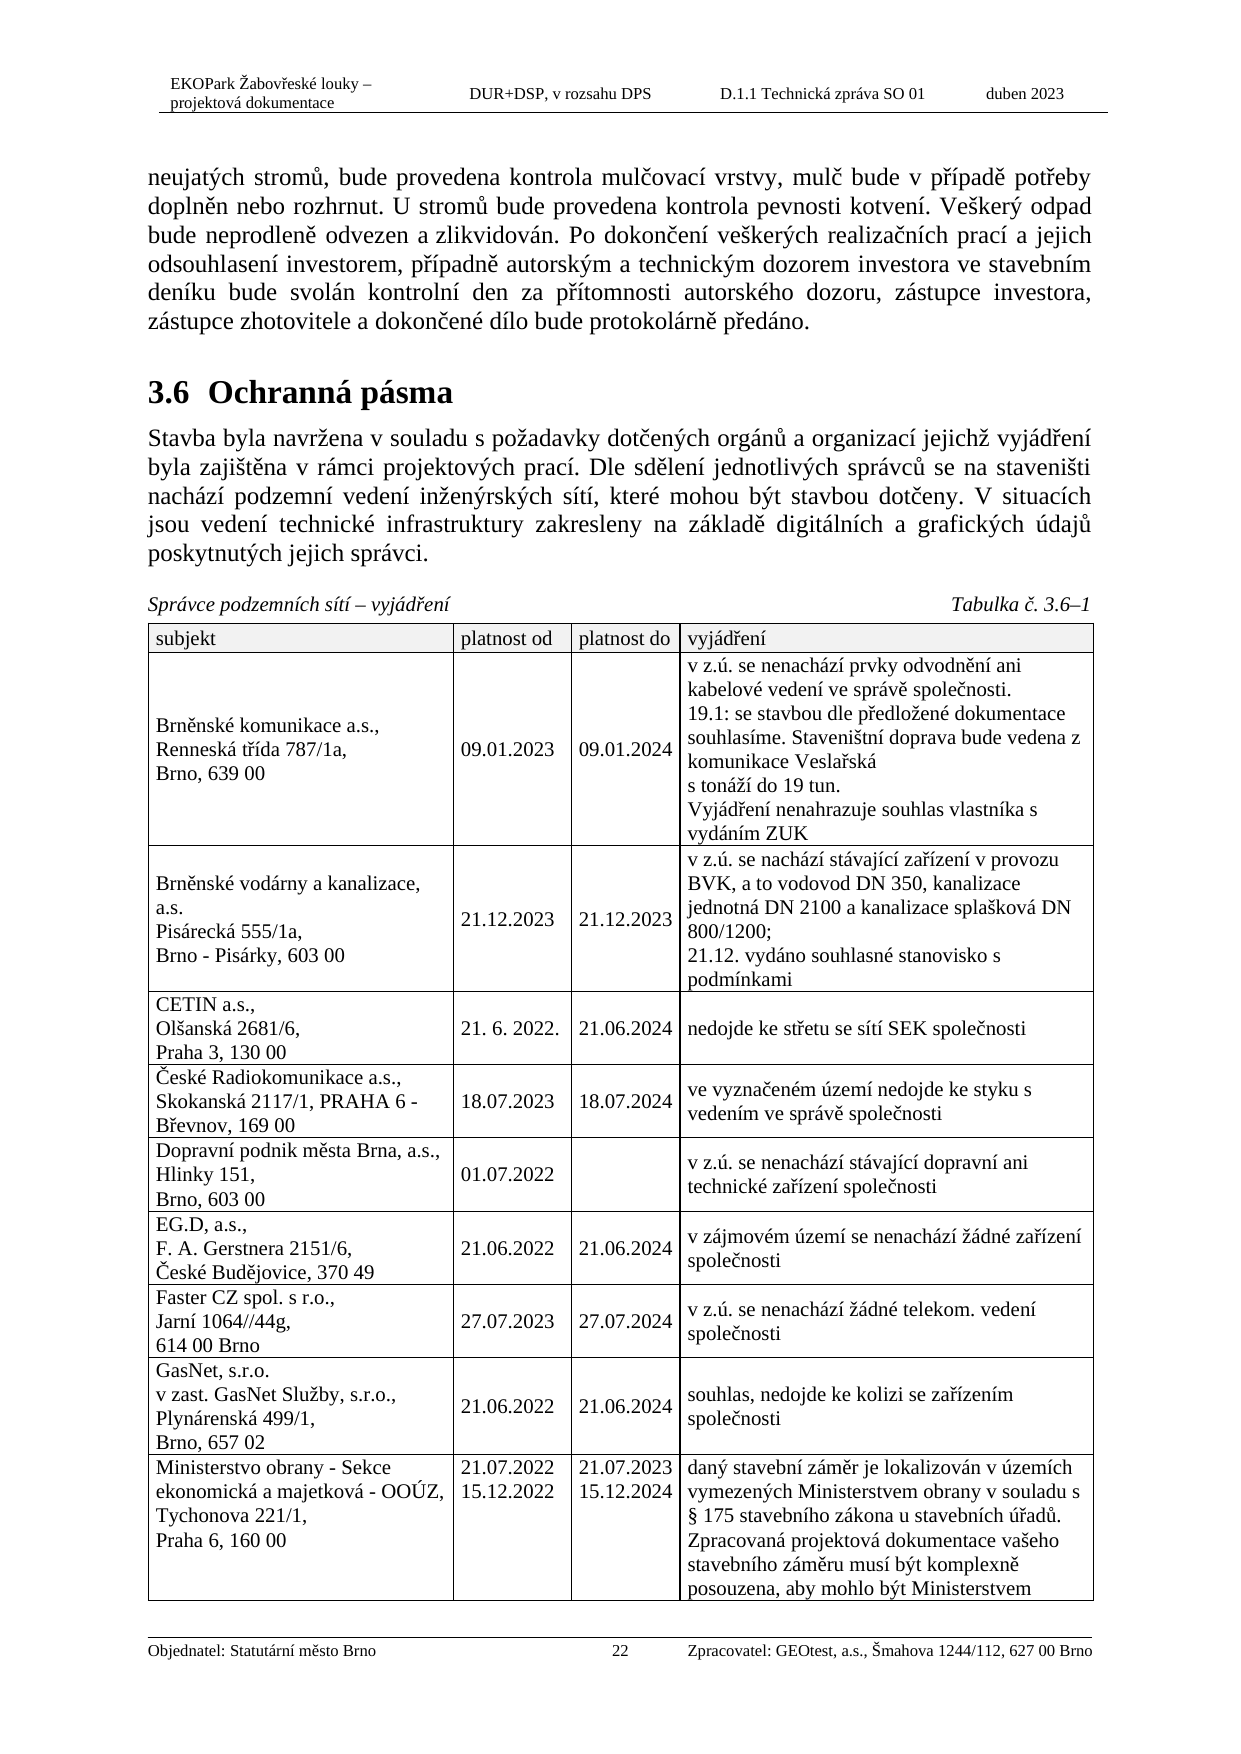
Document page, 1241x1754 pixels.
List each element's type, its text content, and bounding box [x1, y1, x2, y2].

table_cell Brněnské komunikace a.s., Renneská třída 787/1a, Brno, 639 00 [149, 653, 453, 845]
table_cell [572, 1138, 679, 1211]
table_cell 18.07.2023 [454, 1065, 571, 1137]
table_cell 21. 6. 2022. [454, 992, 571, 1064]
table_cell 21.06.2024 [572, 1212, 679, 1284]
table_cell v z.ú. se nenachází prvky odvodnění ani kabelové vedení ve správě společnosti. 19.1: se stavbou dle předložené dokumentace souhlasíme. Staveništní doprava bude vedena z komunikace Veslařská s tonáží do 19 tun. Vyjádření nenahrazuje souhlas vlastníka s vydáním ZUK [681, 653, 1093, 845]
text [148, 162, 1092, 335]
table_cell EG.D, a.s., F. A. Gerstnera 2151/6, České Budějovice, 370 49 [149, 1212, 453, 1284]
table_cell 21.06.2024 [572, 1358, 679, 1454]
table_cell nedojde ke střetu se sítí SEK společnosti [681, 992, 1093, 1064]
table_header platnost do [572, 624, 679, 652]
table_cell Dopravní podnik města Brna, a.s., Hlinky 151, Brno, 603 00 [149, 1138, 453, 1211]
table_header subjekt [149, 624, 453, 652]
table_cell 18.07.2024 [572, 1065, 679, 1137]
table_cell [149, 1455, 453, 1600]
table_cell souhlas, nedojde ke kolizi se zařízením společnosti [681, 1358, 1093, 1454]
table_cell v zájmovém území se nenachází žádné zařízení společnosti [681, 1212, 1093, 1284]
table_cell Faster CZ spol. s r.o., Jarní 1064//44g, 614 00 Brno [149, 1285, 453, 1357]
table_cell 09.01.2024 [572, 653, 679, 845]
table_cell v z.ú. se nenachází stávající dopravní ani technické zařízení společnosti [681, 1138, 1093, 1211]
table_cell Brněnské vodárny a kanalizace, a.s. Pisárecká 555/1a, Brno - Pisárky, 603 00 [149, 846, 453, 991]
text Stavba byla navržena v souladu s požadavky dotčených orgánů a organizací jejichž vyjádření byla zajištěna v rámci projektových prací. Dle sdělení jednotlivých správců se na staveništi nachází podzemní vedení inženýrských sítí, které mohou být stavbou dotčeny. V situacích jsou vedení technické infrastruktury zakresleny na základě digitálních a grafických údajů poskytnutých jejich správci. [148, 423, 1092, 567]
table_cell 21.12.2023 [572, 846, 679, 991]
table_cell České Radiokomunikace a.s., Skokanská 2117/1, PRAHA 6 - Břevnov, 169 00 [149, 1065, 453, 1137]
table_cell 21.06.2022 [454, 1212, 571, 1284]
table_cell 09.01.2023 [454, 653, 571, 845]
table_cell 21.06.2024 [572, 992, 679, 1064]
table_cell ve vyznačeném území nedojde ke styku s vedením ve správě společnosti [681, 1065, 1093, 1137]
table_cell 21.07.2023 15.12.2024 [572, 1455, 679, 1600]
table_cell 21.07.2022 15.12.2022 [454, 1455, 571, 1600]
table_cell 27.07.2024 [572, 1285, 679, 1357]
table_cell 21.12.2023 [454, 846, 571, 991]
text Správce podzemních sítí – vyjádření Tabulka č. 3.6–1 [148, 592, 1092, 616]
table_header platnost od [454, 624, 571, 652]
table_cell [681, 1455, 1093, 1600]
table_cell v z.ú. se nenachází žádné telekom. vedení společnosti [681, 1285, 1093, 1357]
table_cell 27.07.2023 [454, 1285, 571, 1357]
table_cell 01.07.2022 [454, 1138, 571, 1211]
table_cell CETIN a.s., Olšanská 2681/6, Praha 3, 130 00 [149, 992, 453, 1064]
subtitle Ochranná pásma [148, 372, 1092, 411]
table_cell v z.ú. se nachází stávající zařízení v provozu BVK, a to vodovod DN 350, kanalizace jednotná DN 2100 a kanalizace splašková DN 800/1200; 21.12. vydáno souhlasné stanovisko s podmínkami [681, 846, 1093, 991]
table_header vyjádření [681, 624, 1093, 652]
table_cell 21.06.2022 [454, 1358, 571, 1454]
table_cell GasNet, s.r.o. v zast. GasNet Služby, s.r.o., Plynárenská 499/1, Brno, 657 02 [149, 1358, 453, 1454]
